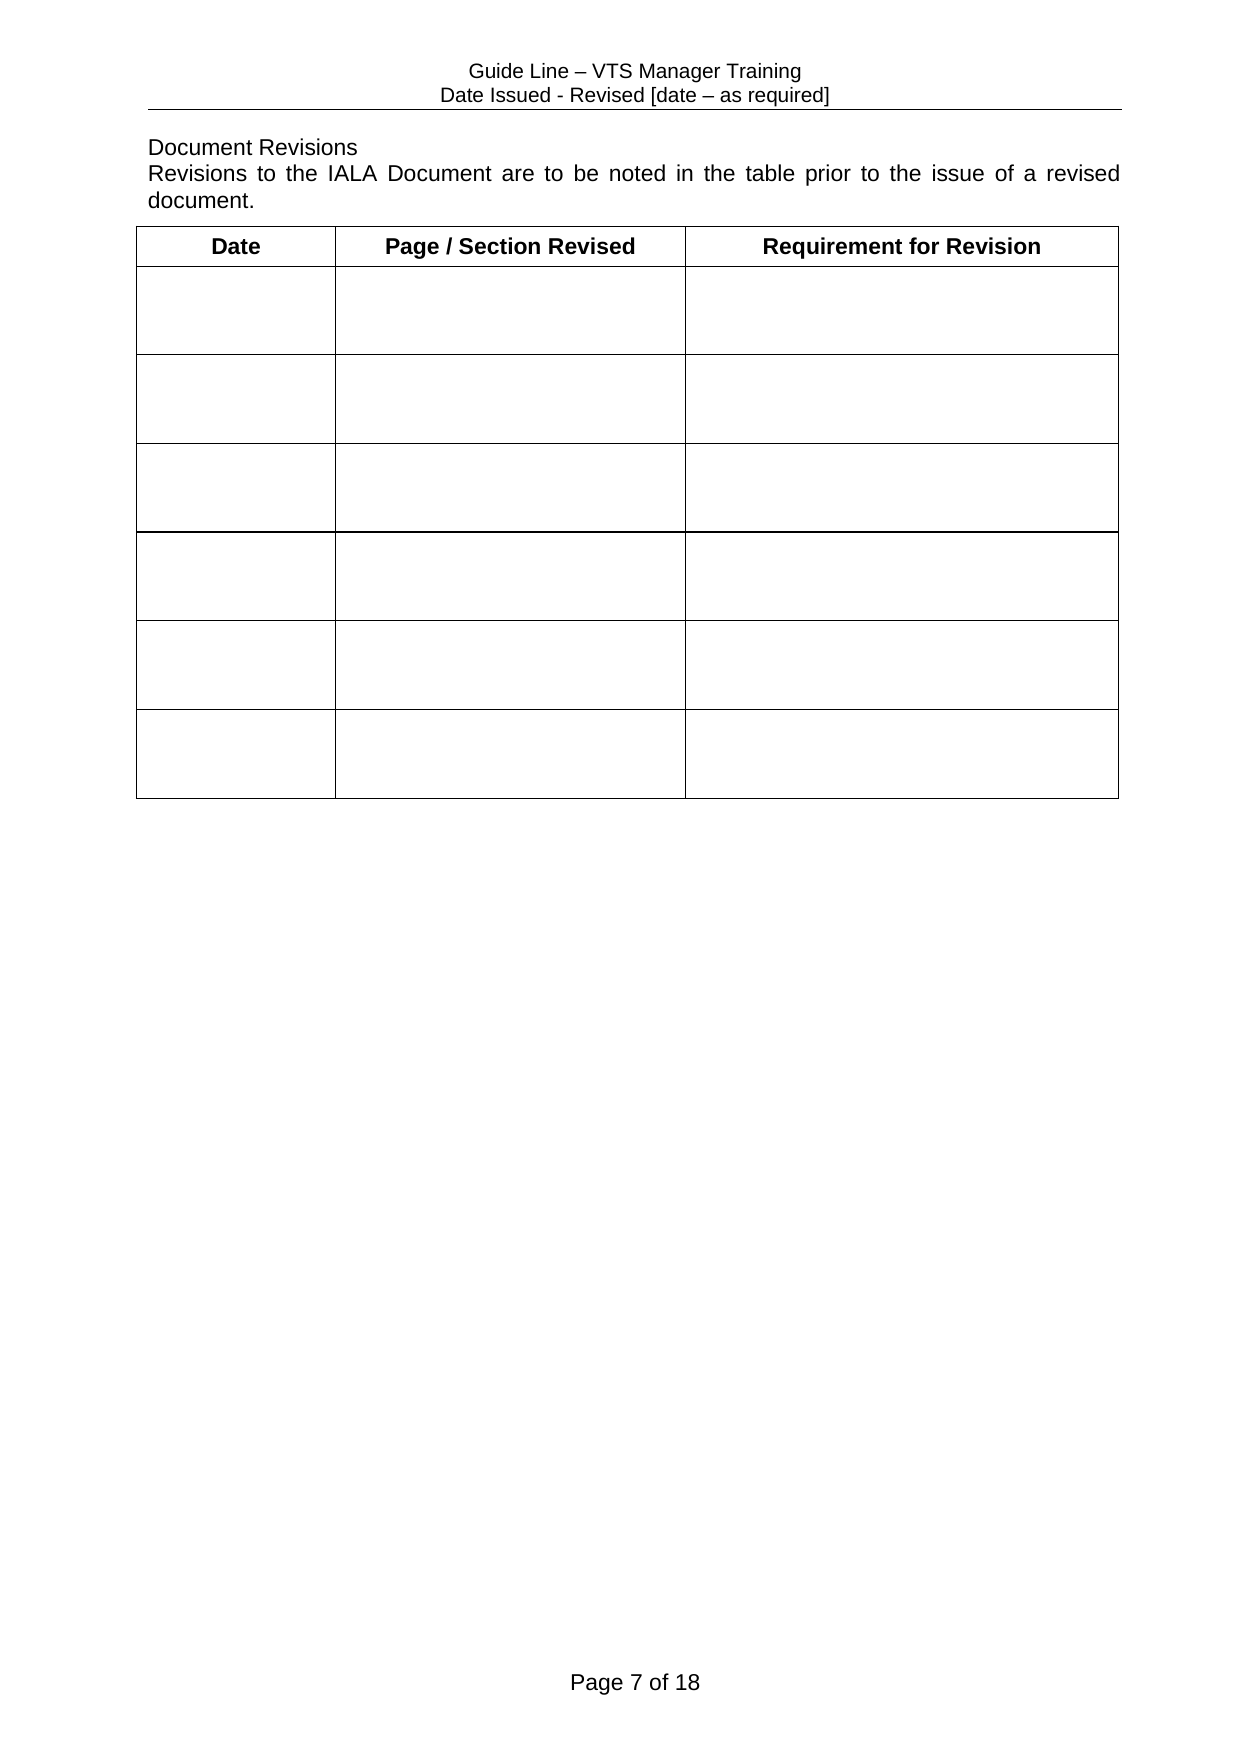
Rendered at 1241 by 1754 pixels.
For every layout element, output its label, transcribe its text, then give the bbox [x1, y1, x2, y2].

table_cell [336, 444, 685, 531]
table_cell [137, 267, 335, 354]
table_cell [137, 621, 335, 709]
table_cell [686, 444, 1118, 531]
table_cell [686, 710, 1118, 797]
table_header Page / Section Revised [336, 227, 685, 266]
table_header Requirement for Revision [686, 227, 1118, 266]
table_cell [336, 533, 685, 620]
text Revisions to the IALA Document are to be noted in the table prior to the issue of a revised document. [148, 160, 1122, 213]
table_cell [336, 621, 685, 709]
table_cell [336, 355, 685, 443]
table_cell [686, 355, 1118, 443]
table_header Date [137, 227, 335, 266]
table_cell [137, 444, 335, 531]
table_cell [336, 710, 685, 797]
title Document Revisions [148, 134, 1122, 160]
table_cell [686, 621, 1118, 709]
table_cell [137, 533, 335, 620]
table_cell [336, 267, 685, 354]
table_cell [686, 533, 1118, 620]
table_cell [686, 267, 1118, 354]
table_cell [137, 710, 335, 797]
table_cell [137, 355, 335, 443]
